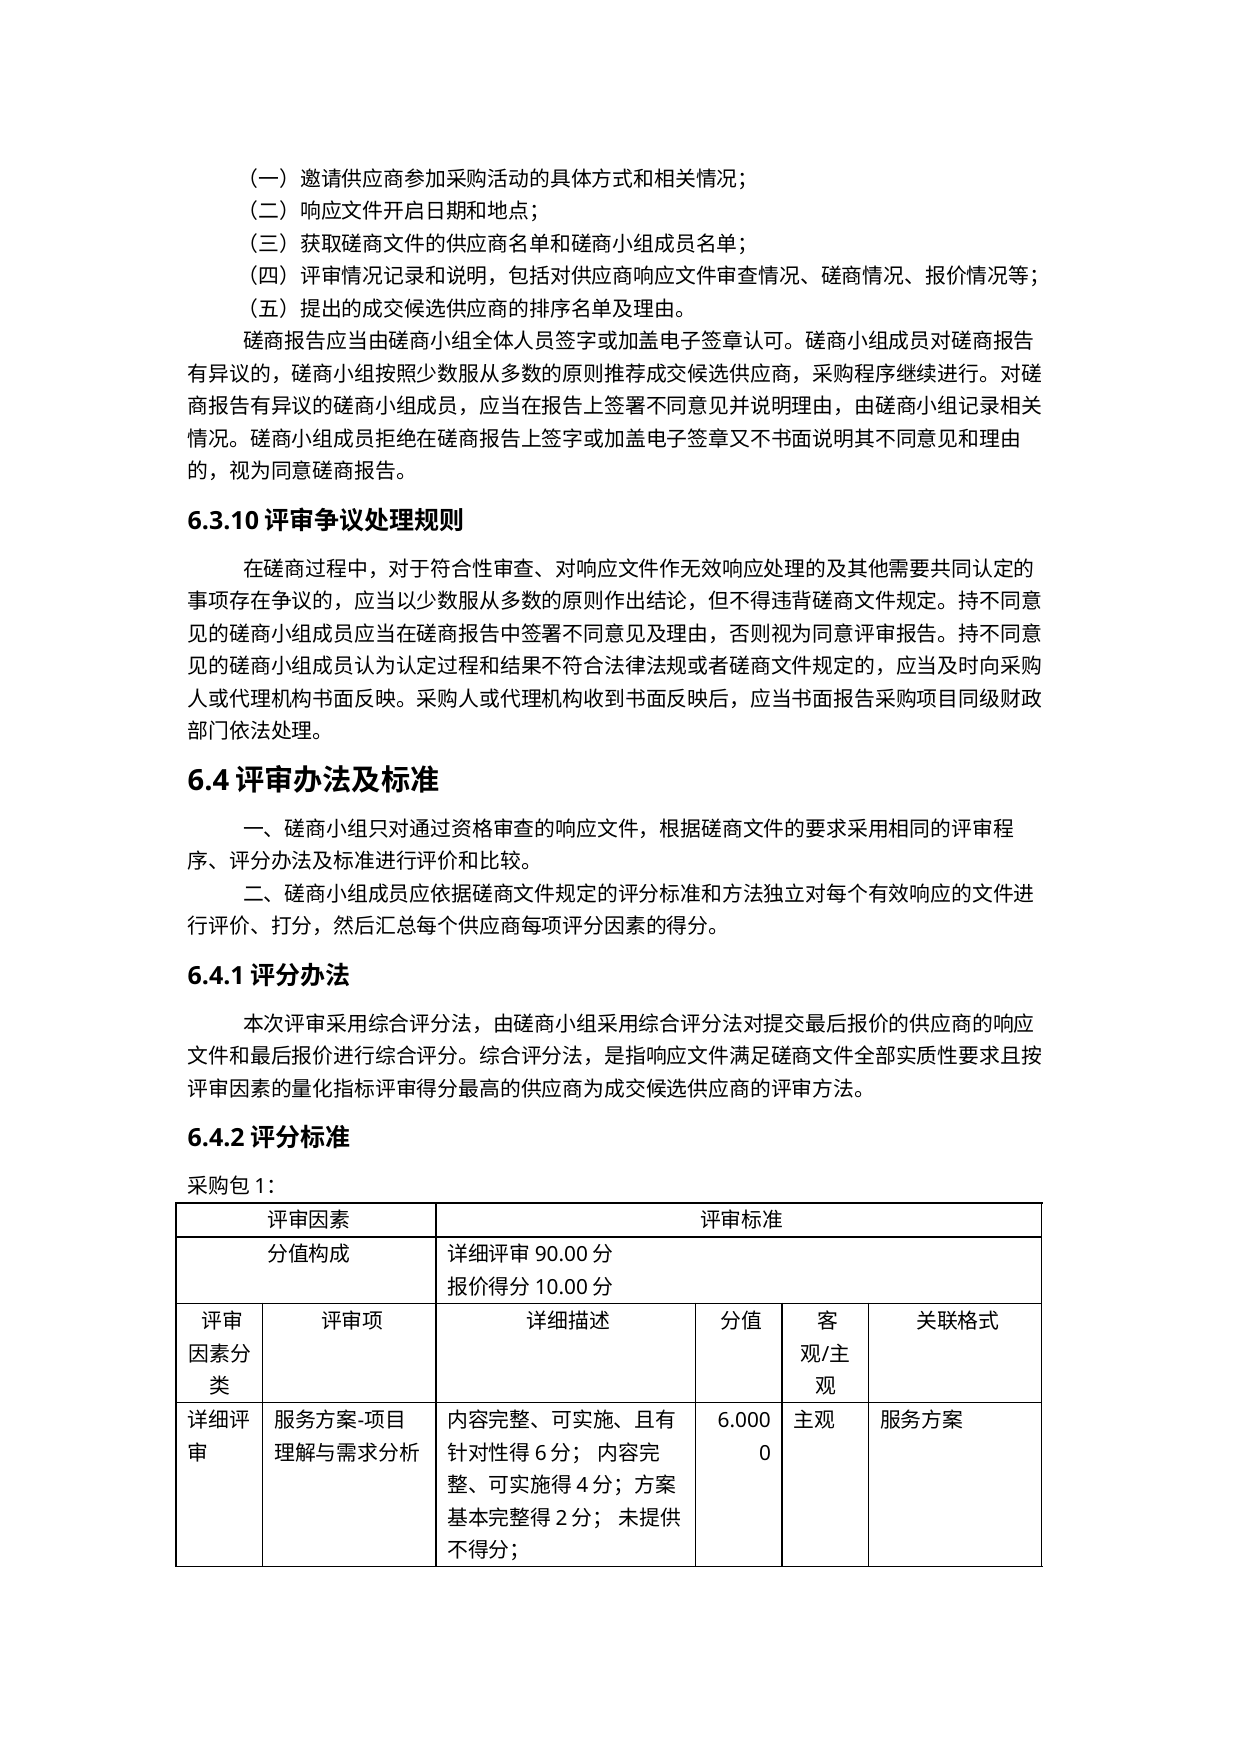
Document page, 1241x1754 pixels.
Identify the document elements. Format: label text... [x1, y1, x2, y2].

text 采购包1： [187, 1169, 1053, 1202]
table_cell 客观/主观 [783, 1304, 868, 1402]
text （一）邀请供应商参加采购活动的具体方式和相关情况； [187, 162, 1053, 194]
text （五）提出的成交候选供应商的排序名单及理由。 [187, 292, 1053, 324]
text 6.3.10评审争议处理规则 [187, 487, 1053, 552]
text （二）响应文件开启日期和地点； [187, 194, 1053, 227]
table_cell 服务方案 [869, 1403, 1041, 1566]
table_cell 分值 [696, 1304, 781, 1402]
table_cell 详细评审 [177, 1403, 262, 1566]
table_cell 服务方案-项目理解与需求分析 [263, 1403, 435, 1566]
text 6.4.1评分办法 [187, 942, 1053, 1007]
table_cell 详细评审90.00分 报价得分10.00分 [437, 1238, 1041, 1303]
table_cell 主观 [783, 1403, 868, 1566]
table_cell 内容完整、可实施、且有针对性得6分； 内容完整、可实施得4分；方案基本完整得2分； 未提供不得分； [437, 1403, 695, 1566]
table_cell 分值构成 [177, 1238, 435, 1303]
table_header 评审因素 [177, 1204, 435, 1236]
table_header 评审标准 [437, 1204, 1041, 1236]
table_cell 关联格式 [869, 1304, 1041, 1402]
text 一、磋商小组只对通过资格审查的响应文件，根据磋商文件的要求采用相同的评审程序、评分办法及标准进行评价和比较。 [187, 812, 1053, 877]
text 6.4评审办法及标准 [187, 747, 1053, 812]
text （三）获取磋商文件的供应商名单和磋商小组成员名单； [187, 227, 1053, 259]
text 在磋商过程中，对于符合性审查、对响应文件作无效响应处理的及其他需要共同认定的事项存在争议的，应当以少数服从多数的原则作出结论，但不得违背磋商文件规定。持不同意见的磋商小组成员应当在磋商报告中签署不同意见及理由，否则视为同意评审报告。持不同意见的磋商小组成员认为认定过程和结果不符合法律法规或者磋商文件规定的，应当及时向采购人或代理机构书面反映。采购人或代理机构收到书面反映后，应当书面报告采购项目同级财政部门依法处理。 [187, 552, 1053, 747]
table_cell 评审因素分类 [177, 1304, 262, 1402]
text 二、磋商小组成员应依据磋商文件规定的评分标准和方法独立对每个有效响应的文件进行评价、打分，然后汇总每个供应商每项评分因素的得分。 [187, 877, 1053, 942]
text 6.4.2评分标准 [187, 1104, 1053, 1169]
text （四）评审情况记录和说明，包括对供应商响应文件审查情况、磋商情况、报价情况等； [187, 259, 1053, 292]
text 本次评审采用综合评分法，由磋商小组采用综合评分法对提交最后报价的供应商的响应文件和最后报价进行综合评分。综合评分法，是指响应文件满足磋商文件全部实质性要求且按评审因素的量化指标评审得分最高的供应商为成交候选供应商的评审方法。 [187, 1007, 1053, 1104]
table_cell 详细描述 [437, 1304, 695, 1402]
table_cell 6.0000 [696, 1403, 781, 1566]
text 磋商报告应当由磋商小组全体人员签字或加盖电子签章认可。磋商小组成员对磋商报告有异议的，磋商小组按照少数服从多数的原则推荐成交候选供应商，采购程序继续进行。对磋商报告有异议的磋商小组成员，应当在报告上签署不同意见并说明理由，由磋商小组记录相关情况。磋商小组成员拒绝在磋商报告上签字或加盖电子签章又不书面说明其不同意见和理由的，视为同意磋商报告。 [187, 324, 1053, 487]
table_cell 评审项 [263, 1304, 435, 1402]
